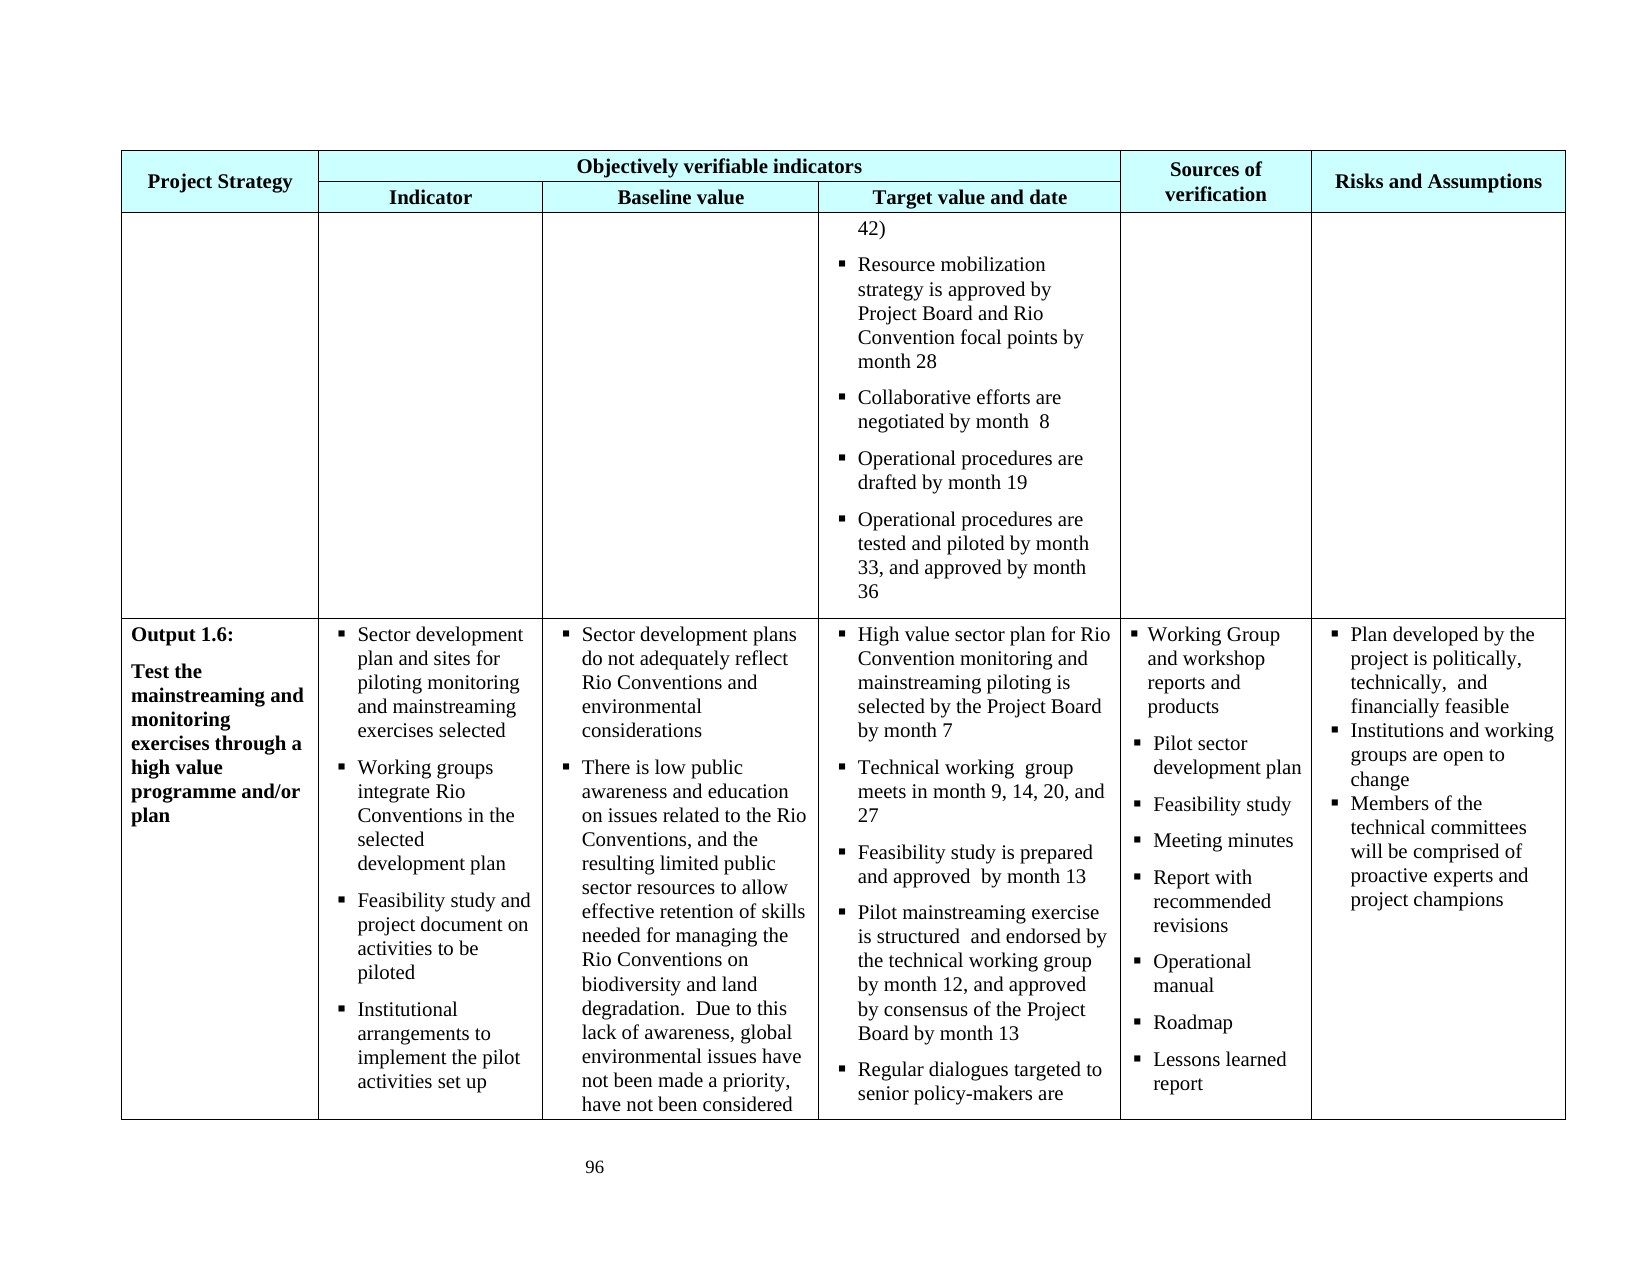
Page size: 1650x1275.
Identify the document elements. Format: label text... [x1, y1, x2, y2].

table_header Sources of verification [1121, 151, 1311, 212]
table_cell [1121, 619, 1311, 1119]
table_header Objectively verifiable indicators [319, 151, 1120, 181]
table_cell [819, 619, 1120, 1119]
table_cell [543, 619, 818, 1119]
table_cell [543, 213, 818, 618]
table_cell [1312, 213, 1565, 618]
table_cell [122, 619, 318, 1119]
table_cell Baseline value [543, 182, 818, 212]
table_cell Target value and date [819, 182, 1120, 212]
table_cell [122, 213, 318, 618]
table_header Project Strategy [122, 151, 318, 212]
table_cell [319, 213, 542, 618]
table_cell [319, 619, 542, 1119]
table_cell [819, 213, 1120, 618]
table_header Risks and Assumptions [1312, 151, 1565, 212]
table_cell Indicator [319, 182, 542, 212]
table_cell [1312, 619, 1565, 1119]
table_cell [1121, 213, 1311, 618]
